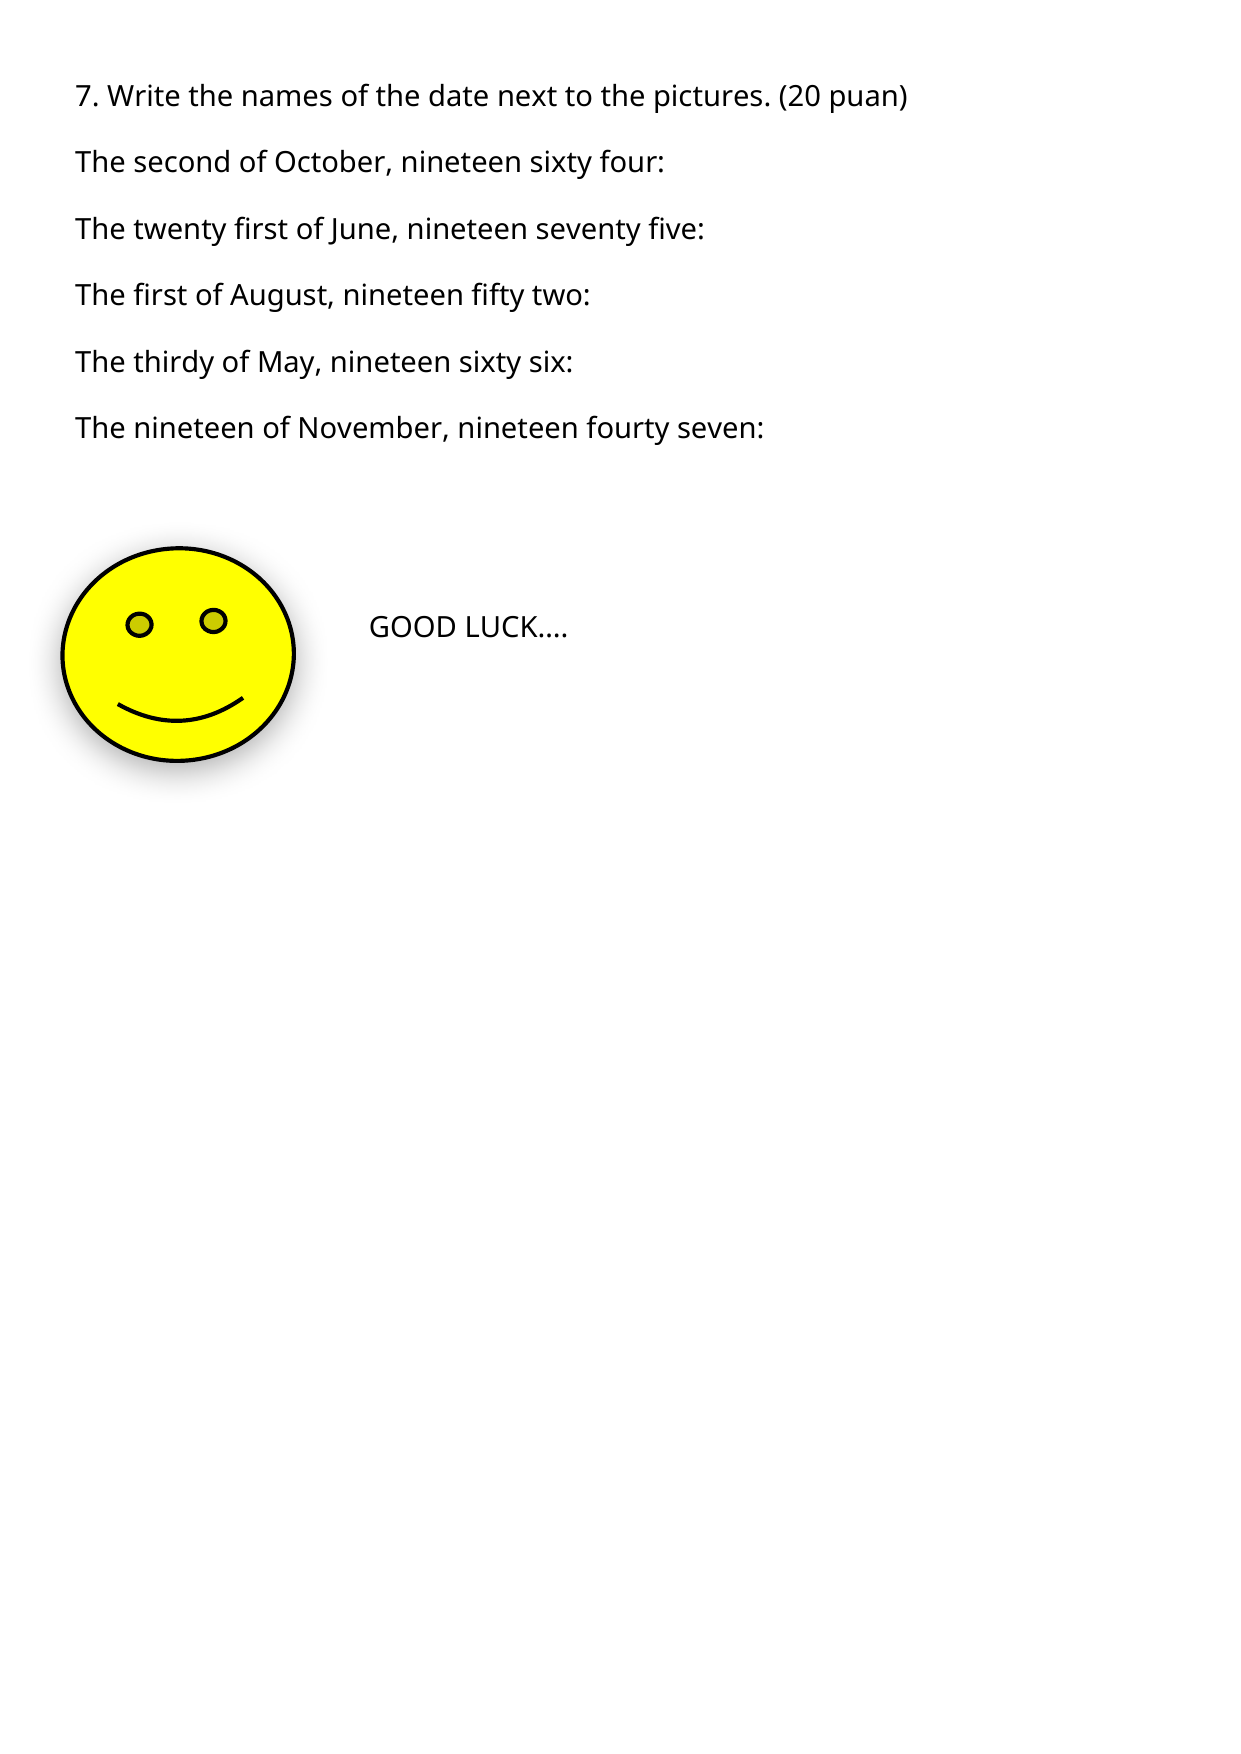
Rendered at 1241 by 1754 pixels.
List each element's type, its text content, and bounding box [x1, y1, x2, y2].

text The nineteen of November, nineteen fourty seven: [75, 407, 1165, 447]
text The twenty first of June, nineteen seventy five: [75, 208, 1165, 248]
text The thirdy of May, nineteen sixty six: [75, 341, 1165, 381]
text The first of August, nineteen fifty two: [75, 274, 1165, 314]
text GOOD LUCK…. [304, 607, 1165, 646]
text The second of October, nineteen sixty four: [75, 141, 1165, 181]
text 7. Write the names of the date next to the pictures. (20 puan) [75, 75, 1165, 115]
